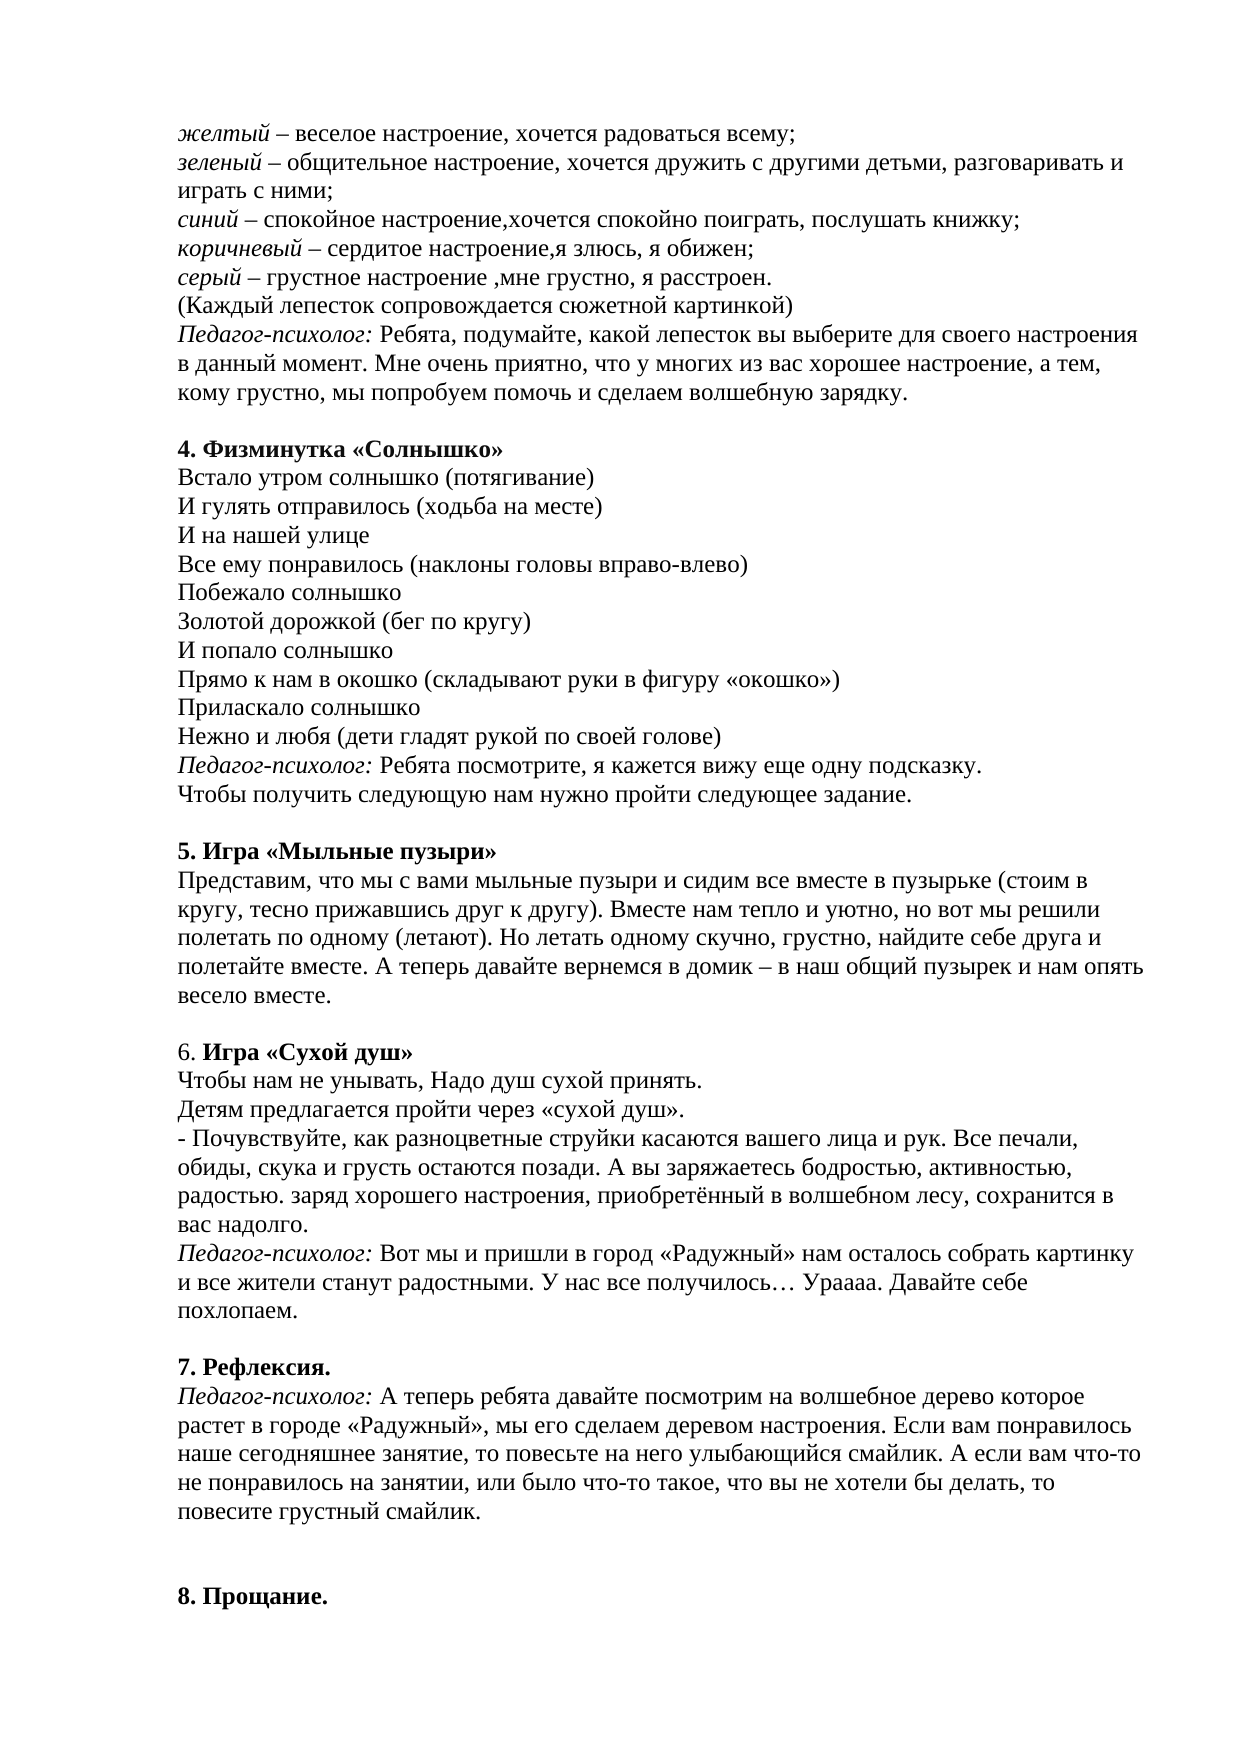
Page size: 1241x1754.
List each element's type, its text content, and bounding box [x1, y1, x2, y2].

text 4. Физминутка «Солнышко» [177, 434, 1152, 462]
text Приласкало солнышко [177, 692, 1152, 721]
text Педагог-психолог: Ребята, подумайте, какой лепесток вы выберите для своего настроения в данный момент. Мне очень приятно, что у многих из вас хорошее настроение, а тем, кому грустно, мы попробуем помочь и сделаем волшебную зарядку. [177, 319, 1152, 406]
text 5. Игра «Мыльные пузыри» [177, 836, 1152, 865]
text Педагог-психолог: А теперь ребята давайте посмотрим на волшебное дерево которое растет в городе «Радужный», мы его сделаем деревом настроения. Если вам понравилось наше сегодняшнее занятие, то повесьте на него улыбающийся смайлик. А если вам что-то не понравилось на занятии, или было что-то такое, что вы не хотели бы делать, то повесите грустный смайлик. [177, 1381, 1152, 1525]
text коричневый – сердитое настроение,я злюсь, я обижен; [177, 233, 1152, 262]
text Встало утром солнышко (потягивание) [177, 462, 1152, 491]
text 8. Прощание. [177, 1581, 1152, 1610]
text - Почувствуйте, как разноцветные струйки касаются вашего лица и рук. Все печали, обиды, скука и грусть остаются позади. А вы заряжаетесь бодростью, активностью, радостью. заряд хорошего настроения, приобретённый в волшебном лесу, сохранится в вас надолго. [177, 1123, 1152, 1238]
text Нежно и любя (дети гладят рукой по своей голове) [177, 721, 1152, 750]
text Чтобы получить следующую нам нужно пройти следующее задание. [177, 779, 1152, 807]
text Побежало солнышко [177, 577, 1152, 606]
text Золотой дорожкой (бег по кругу) [177, 606, 1152, 635]
text желтый – веселое настроение, хочется радоваться всему; [177, 118, 1152, 147]
text Детям предлагается пройти через «сухой душ». [177, 1094, 1152, 1123]
text Прямо к нам в окошко (складывают руки в фигуру «окошко») [177, 664, 1152, 692]
text 6. Игра «Сухой душ» [177, 1037, 1152, 1065]
text И гулять отправилось (ходьба на месте) [177, 491, 1152, 520]
text 7. Рефлексия. [177, 1352, 1152, 1381]
text синий – спокойное настроение,хочется спокойно поиграть, послушать книжку; [177, 204, 1152, 233]
text Педагог-психолог: Вот мы и пришли в город «Радужный» нам осталось собрать картинку и все жители станут радостными. У нас все получилось… Ураааа. Давайте себе похлопаем. [177, 1238, 1152, 1324]
text Все ему понравилось (наклоны головы вправо-влево) [177, 549, 1152, 577]
text (Каждый лепесток сопровождается сюжетной картинкой) [177, 291, 1152, 319]
text Чтобы нам не унывать, Надо душ сухой принять. [177, 1065, 1152, 1094]
text серый – грустное настроение ,мне грустно, я расстроен. [177, 262, 1152, 291]
text Представим, что мы с вами мыльные пузыри и сидим все вместе в пузырьке (стоим в кругу, тесно прижавшись друг к другу). Вместе нам тепло и уютно, но вот мы решили полетать по одному (летают). Но летать одному скучно, грустно, найдите себе друга и полетайте вместе. А теперь давайте вернемся в домик – в наш общий пузырек и нам опять весело вместе. [177, 865, 1152, 1009]
text Педагог-психолог: Ребята посмотрите, я кажется вижу еще одну подсказку. [177, 750, 1152, 779]
text зеленый – общительное настроение, хочется дружить с другими детьми, разговаривать и играть с ними; [177, 147, 1152, 204]
text И попало солнышко [177, 635, 1152, 664]
text И на нашей улице [177, 520, 1152, 549]
